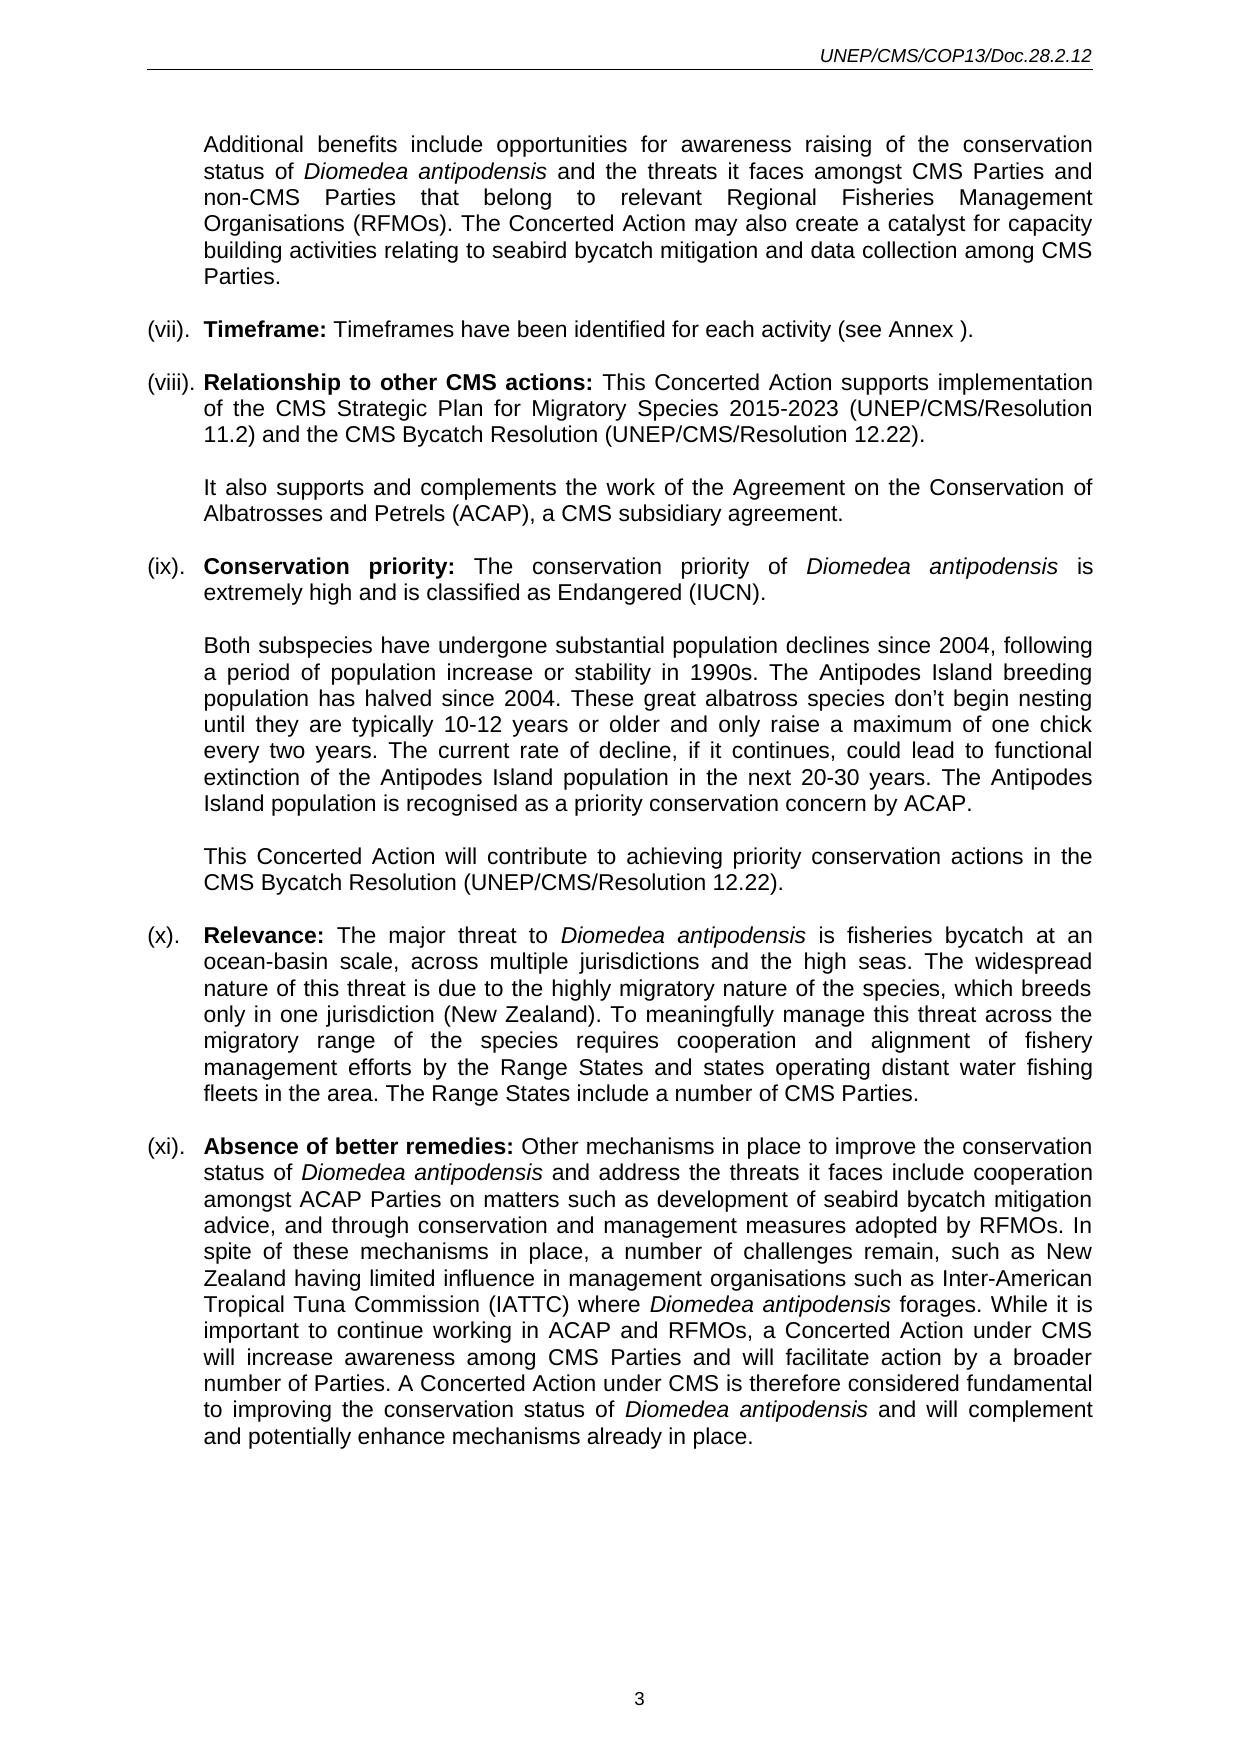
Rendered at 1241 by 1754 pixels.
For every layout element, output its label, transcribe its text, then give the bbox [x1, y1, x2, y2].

text Both subspecies have undergone substantial population declines since 2004, following a period of population increase or stability in 1990s. The Antipodes Island breeding population has halved since 2004. These great albatross species don’t begin nesting until they are typically 10-12 years or older and only raise a maximum of one chick every two years. The current rate of decline, if it continues, could lead to functional extinction of the Antipodes Island population in the next 20-30 years. The Antipodes Island population is recognised as a priority conservation concern by ACAP. [203, 632, 1093, 817]
list Relevance: The major threat to Diomedea antipodensis is fisheries bycatch at an ocean-basin scale, across multiple jurisdictions and the high seas. The widespread nature of this threat is due to the highly migratory nature of the species, which breeds only in one jurisdiction (New Zealand). To meaningfully manage this threat across the migratory range of the species requires cooperation and alignment of fishery management efforts by the Range States and states operating distant water fishing fleets in the area. The Range States include a number of CMS Parties. [147, 922, 1093, 1106]
text This Concerted Action will contribute to achieving priority conservation actions in the CMS Bycatch Resolution (UNEP/CMS/Resolution 12.22). [203, 843, 1093, 896]
list Relationship to other CMS actions: This Concerted Action supports implementation of the CMS Strategic Plan for Migratory Species 2015-2023 (UNEP/CMS/Resolution 11.2) and the CMS Bycatch Resolution (UNEP/CMS/Resolution 12.22). [147, 368, 1093, 448]
text Additional benefits include opportunities for awareness raising of the conservation status of Diomedea antipodensis and the threats it faces amongst CMS Parties and non-CMS Parties that belong to relevant Regional Fisheries Management Organisations (RFMOs). The Concerted Action may also create a catalyst for capacity building activities relating to seabird bycatch mitigation and data collection among CMS Parties. [203, 131, 1093, 289]
list Timeframe: Timeframes have been identified for each activity (see Annex ). [147, 316, 1093, 342]
list Conservation priority: The conservation priority of Diomedea antipodensis is extremely high and is classified as Endangered (IUCN). [147, 553, 1093, 606]
list Absence of better remedies: Other mechanisms in place to improve the conservation status of Diomedea antipodensis and address the threats it faces include cooperation amongst ACAP Parties on matters such as development of seabird bycatch mitigation advice, and through conservation and management measures adopted by RFMOs. In spite of these mechanisms in place, a number of challenges remain, such as New Zealand having limited influence in management organisations such as Inter-American Tropical Tuna Commission (IATTC) where Diomedea antipodensis forages. While it is important to continue working in ACAP and RFMOs, a Concerted Action under CMS will increase awareness among CMS Parties and will facilitate action by a broader number of Parties. A Concerted Action under CMS is therefore considered fundamental to improving the conservation status of Diomedea antipodensis and will complement and potentially enhance mechanisms already in place. [147, 1133, 1093, 1449]
text It also supports and complements the work of the Agreement on the Conservation of Albatrosses and Petrels (ACAP), a CMS subsidiary agreement. [203, 474, 1093, 527]
